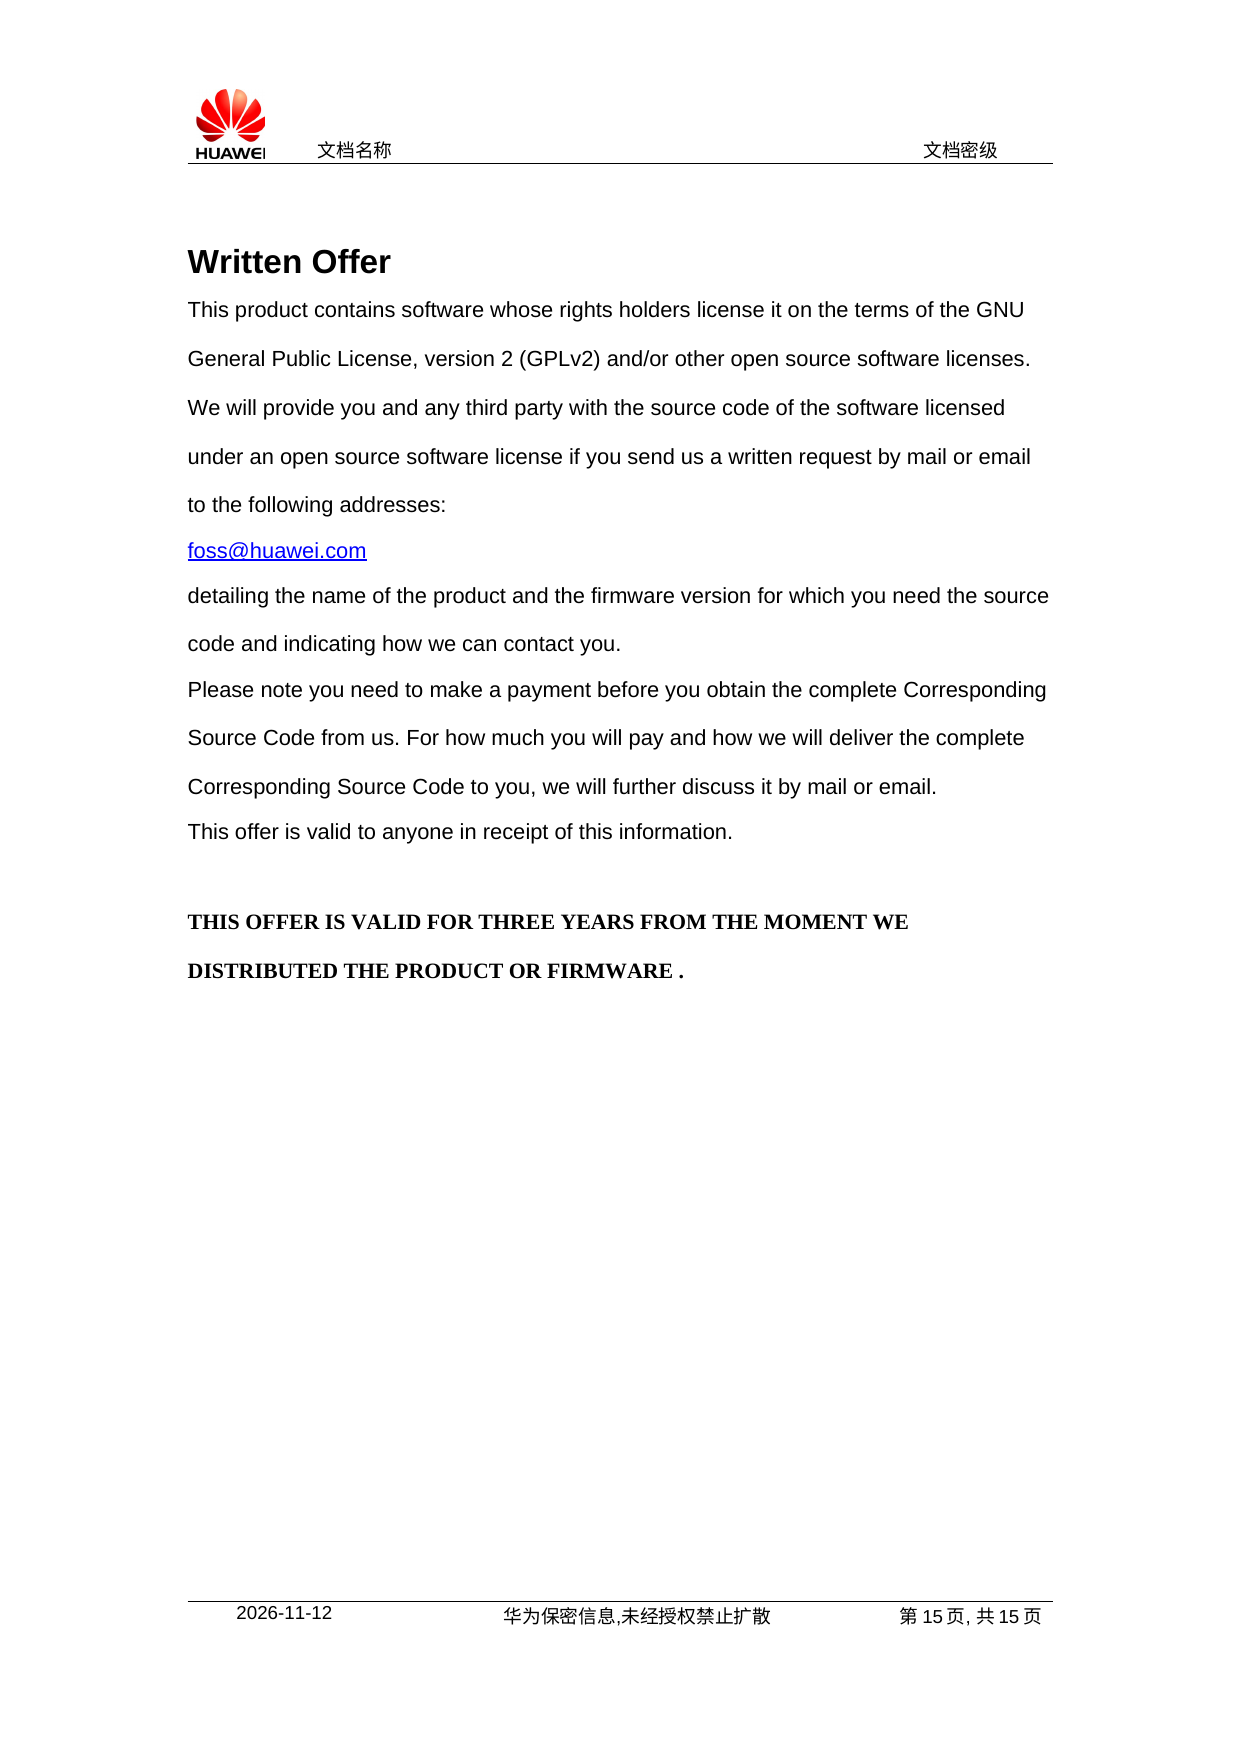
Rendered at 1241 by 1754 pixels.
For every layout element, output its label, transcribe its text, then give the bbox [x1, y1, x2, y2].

text This offer is valid for three years from the moment we distributed the product or firmware . [187, 906, 1053, 987]
text This product contains software whose rights holders license it on the terms of the GNU General Public License, version 2 (GPLv2) and/or other open source software licenses. We will provide you and any third party with the source code of the software licensed under an open source software license if you send us a written request by mail or email to the following addresses: [187, 294, 1053, 521]
text detailing the name of the product and the firmware version for which you need the source code and indicating how we can contact you. [187, 579, 1053, 660]
text foss@huawei.com [187, 534, 1053, 566]
text This offer is valid to anyone in receipt of this information. [187, 815, 1053, 848]
picture [196, 89, 265, 159]
text Please note you need to make a payment before you obtain the complete Corresponding Source Code from us. For how much you will pay and how we will deliver the complete Corresponding Source Code to you, we will further discuss it by mail or email. [187, 673, 1053, 803]
text Written Offer [187, 229, 1053, 294]
